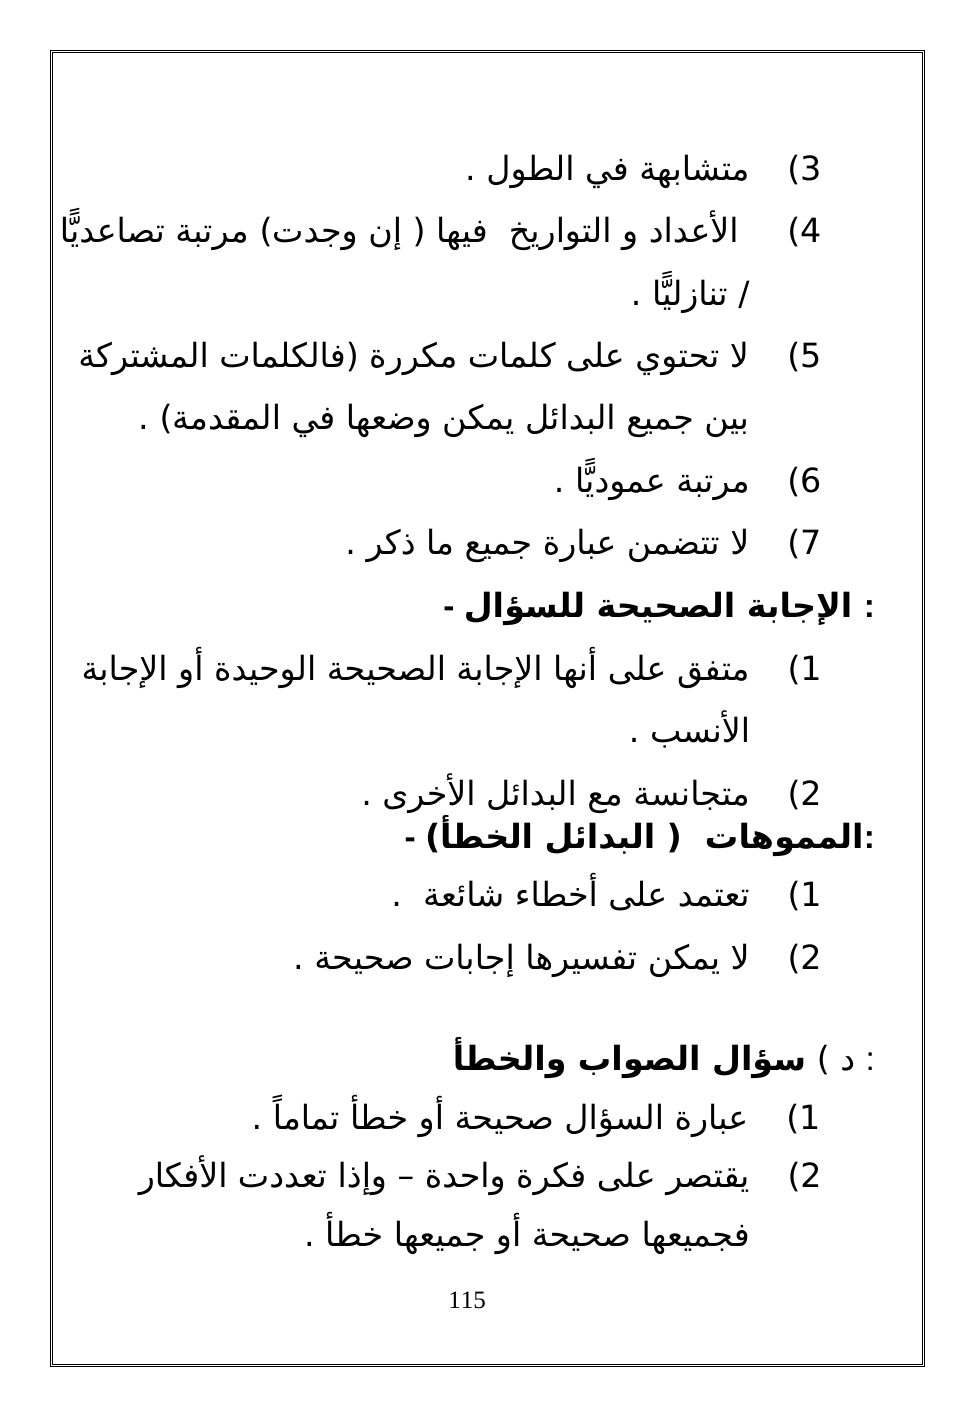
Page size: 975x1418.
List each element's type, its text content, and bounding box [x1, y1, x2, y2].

list متجانسة مع البدائل الأخرى . [59, 755, 787, 817]
list عبارة السؤال صحيحة أو خطأ تماماً . [59, 1083, 786, 1141]
text د ) سؤال الصواب والخطأ : [59, 1020, 874, 1083]
list لا تتضمن عبارة جميع ما ذكر . [59, 505, 787, 567]
list يقتصر على فكرة واحدة – وإذا تعددت الأفكار فجميعها صحيحة أو جميعها خطأ . [59, 1141, 787, 1258]
list الأعداد و التواريخ فيها ( إن وجدت) مرتبة تصاعديًّا / تنازليًّا . [59, 192, 787, 317]
list لا يمكن تفسيرها إجابات صحيحة . [59, 919, 787, 982]
list متفق على أنها الإجابة الصحيحة الوحيدة أو الإجابة الأنسب . [59, 630, 787, 755]
list مرتبة عموديًّا . [59, 442, 787, 505]
text - المموهات ( البدائل الخطأ): [134, 817, 874, 857]
list لا تحتوي على كلمات مكررة (فالكلمات المشتركة بين جميع البدائل يمكن وضعها في المقدمة) . [59, 317, 787, 442]
text - الإجابة الصحيحة للسؤال : [134, 567, 874, 630]
list متشابهة في الطول . [59, 130, 787, 192]
list تعتمد على أخطاء شائعة . [59, 857, 787, 919]
